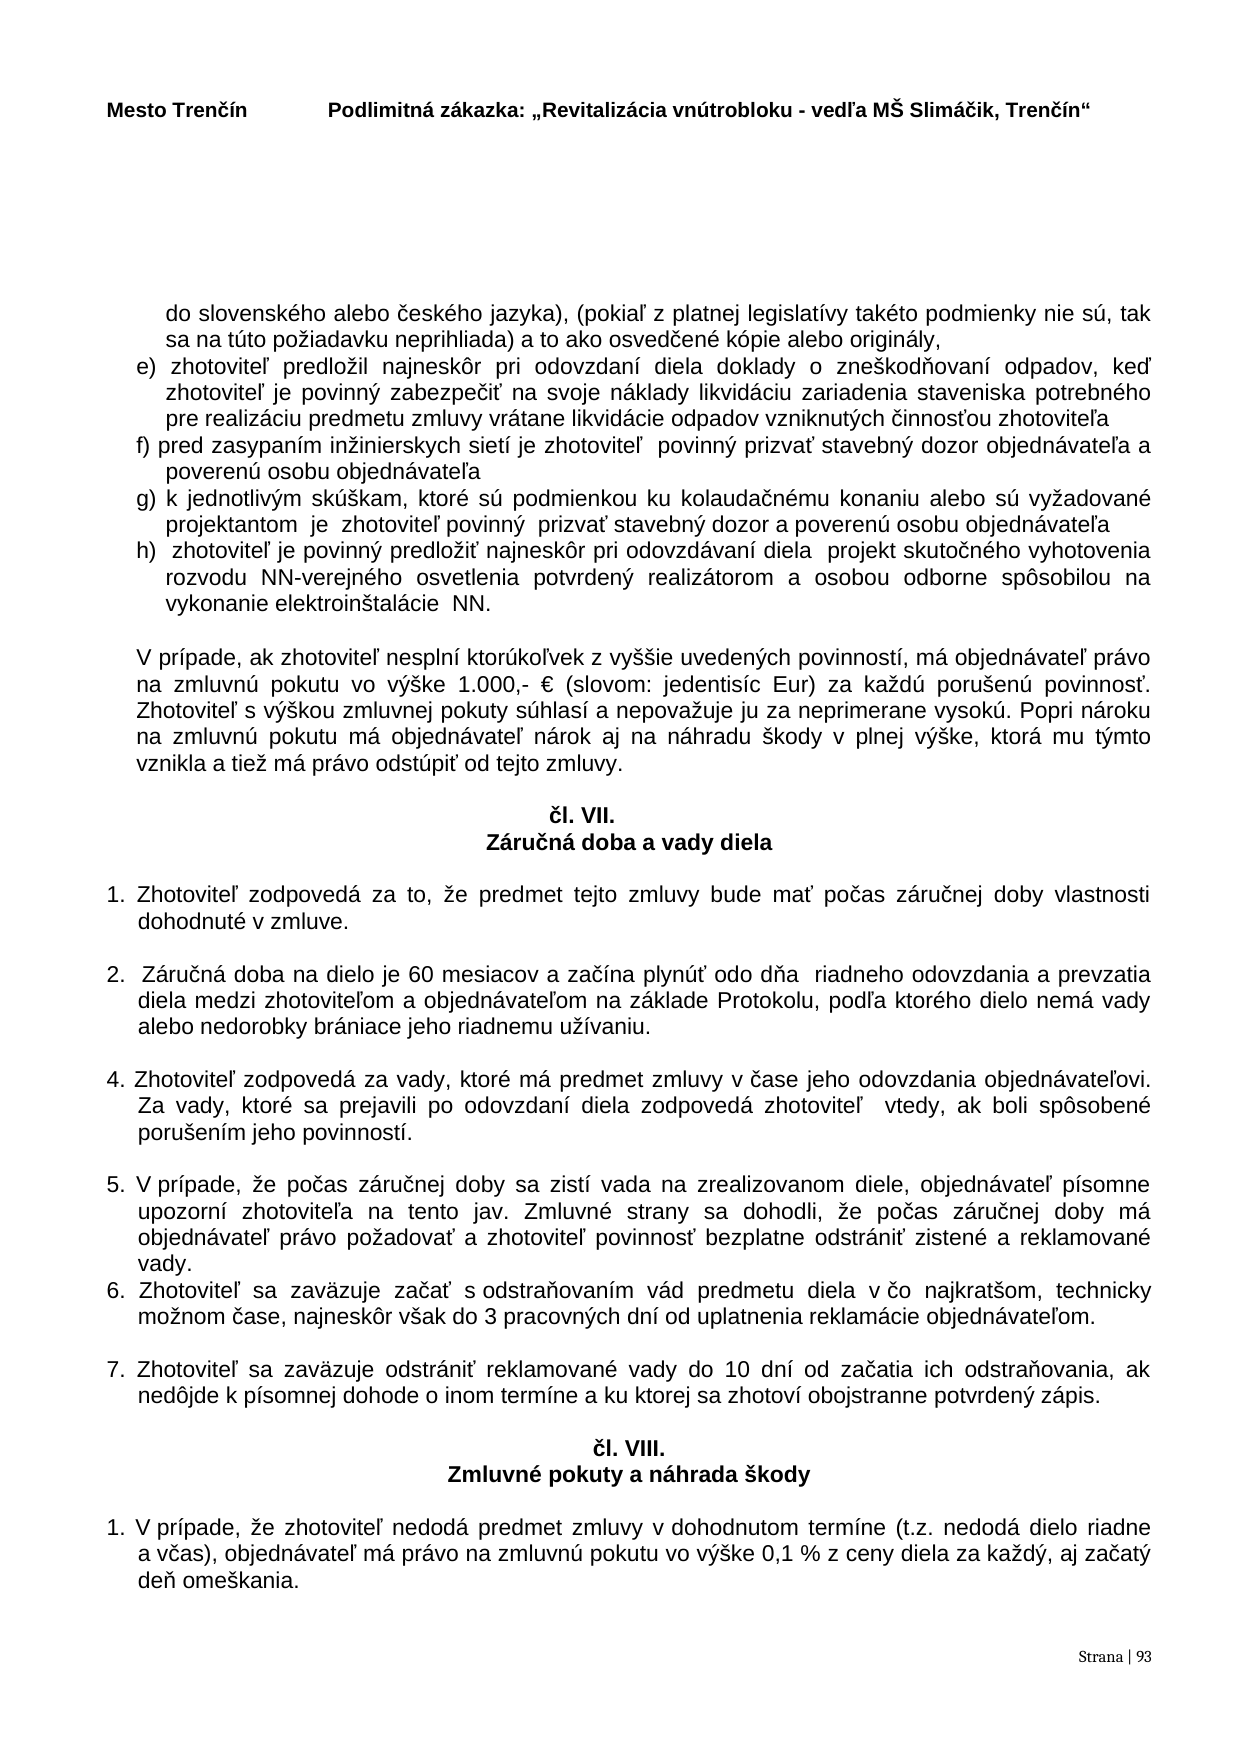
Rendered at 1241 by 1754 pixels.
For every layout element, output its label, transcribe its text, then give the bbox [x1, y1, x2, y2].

text g) k jednotlivým skúškam, ktoré sú podmienkou ku kolaudačnému konaniu alebo sú vyžadované projektantom je zhotoviteľ povinný prizvať stavebný dozor a poverenú osobu objednávateľa [136, 484, 1152, 537]
text Zmluvné pokuty a náhrada škody [106, 1461, 1152, 1488]
text 1. V prípade, že zhotoviteľ nedodá predmet zmluvy v dohodnutom termíne (t.z. nedodá dielo riadne a včas), objednávateľ má právo na zmluvnú pokutu vo výške 0,1 % z ceny diela za každý, aj začatý deň omeškania. [106, 1514, 1152, 1593]
text 2. Záručná doba na dielo je 60 mesiacov a začína plynúť odo dňa riadneho odovzdania a prevzatia diela medzi zhotoviteľom a objednávateľom na základe Protokolu, podľa ktorého dielo nemá vady alebo nedorobky brániace jeho riadnemu užívaniu. [106, 961, 1152, 1039]
text f) pred zasypaním inžinierskych sietí je zhotoviteľ povinný prizvať stavebný dozor objednávateľa a poverenú osobu objednávateľa [136, 432, 1152, 484]
text 1. Zhotoviteľ zodpovedá za to, že predmet tejto zmluvy bude mať počas záručnej doby vlastnosti dohodnuté v zmluve. [106, 881, 1152, 934]
text Záručná doba a vady diela [106, 829, 1152, 855]
text V prípade, ak zhotoviteľ nesplní ktorúkoľvek z vyššie uvedených povinností, má objednávateľ právo na zmluvnú pokutu vo výške 1.000,- € (slovom: jedentisíc Eur) za každú porušenú povinnosť. Zhotoviteľ s výškou zmluvnej pokuty súhlasí a nepovažuje ju za neprimerane vysokú. Popri nároku na zmluvnú pokutu má objednávateľ nárok aj na náhradu škody v plnej výške, ktorá mu týmto vznikla a tiež má právo odstúpiť od tejto zmluvy. [136, 644, 1152, 776]
text čl. VIII. [106, 1435, 1152, 1461]
text 5. V prípade, že počas záručnej doby sa zistí vada na zrealizovanom diele, objednávateľ písomne upozorní zhotoviteľa na tento jav. Zmluvné strany sa dohodli, že počas záručnej doby má objednávateľ právo požadovať a zhotoviteľ povinnosť bezplatne odstrániť zistené a reklamované vady. [106, 1171, 1152, 1277]
text 6. Zhotoviteľ sa zaväzuje začať s odstraňovaním vád predmetu diela v čo najkratšom, technicky možnom čase, najneskôr však do 3 pracovných dní od uplatnenia reklamácie objednávateľom. [106, 1277, 1152, 1329]
text 4. Zhotoviteľ zodpovedá za vady, ktoré má predmet zmluvy v čase jeho odovzdania objednávateľovi. Za vady, ktoré sa prejavili po odovzdaní diela zodpovedá zhotoviteľ vtedy, ak boli spôsobené porušením jeho povinností. [106, 1066, 1152, 1145]
text h) zhotoviteľ je povinný predložiť najneskôr pri odovzdávaní diela projekt skutočného vyhotovenia rozvodu NN-verejného osvetlenia potvrdený realizátorom a osobou odborne spôsobilou na vykonanie elektroinštalácie NN. [136, 537, 1152, 616]
text 7. Zhotoviteľ sa zaväzuje odstrániť reklamované vady do 10 dní od začatia ich odstraňovania, ak nedôjde k písomnej dohode o inom termíne a ku ktorej sa zhotoví obojstranne potvrdený zápis. [106, 1356, 1152, 1408]
text čl. VII. [475, 802, 1152, 829]
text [136, 300, 1152, 353]
text e) zhotoviteľ predložil najneskôr pri odovzdaní diela doklady o zneškodňovaní odpadov, keď zhotoviteľ je povinný zabezpečiť na svoje náklady likvidáciu zariadenia staveniska potrebného pre realizáciu predmetu zmluvy vrátane likvidácie odpadov vzniknutých činnosťou zhotoviteľa [136, 353, 1152, 432]
